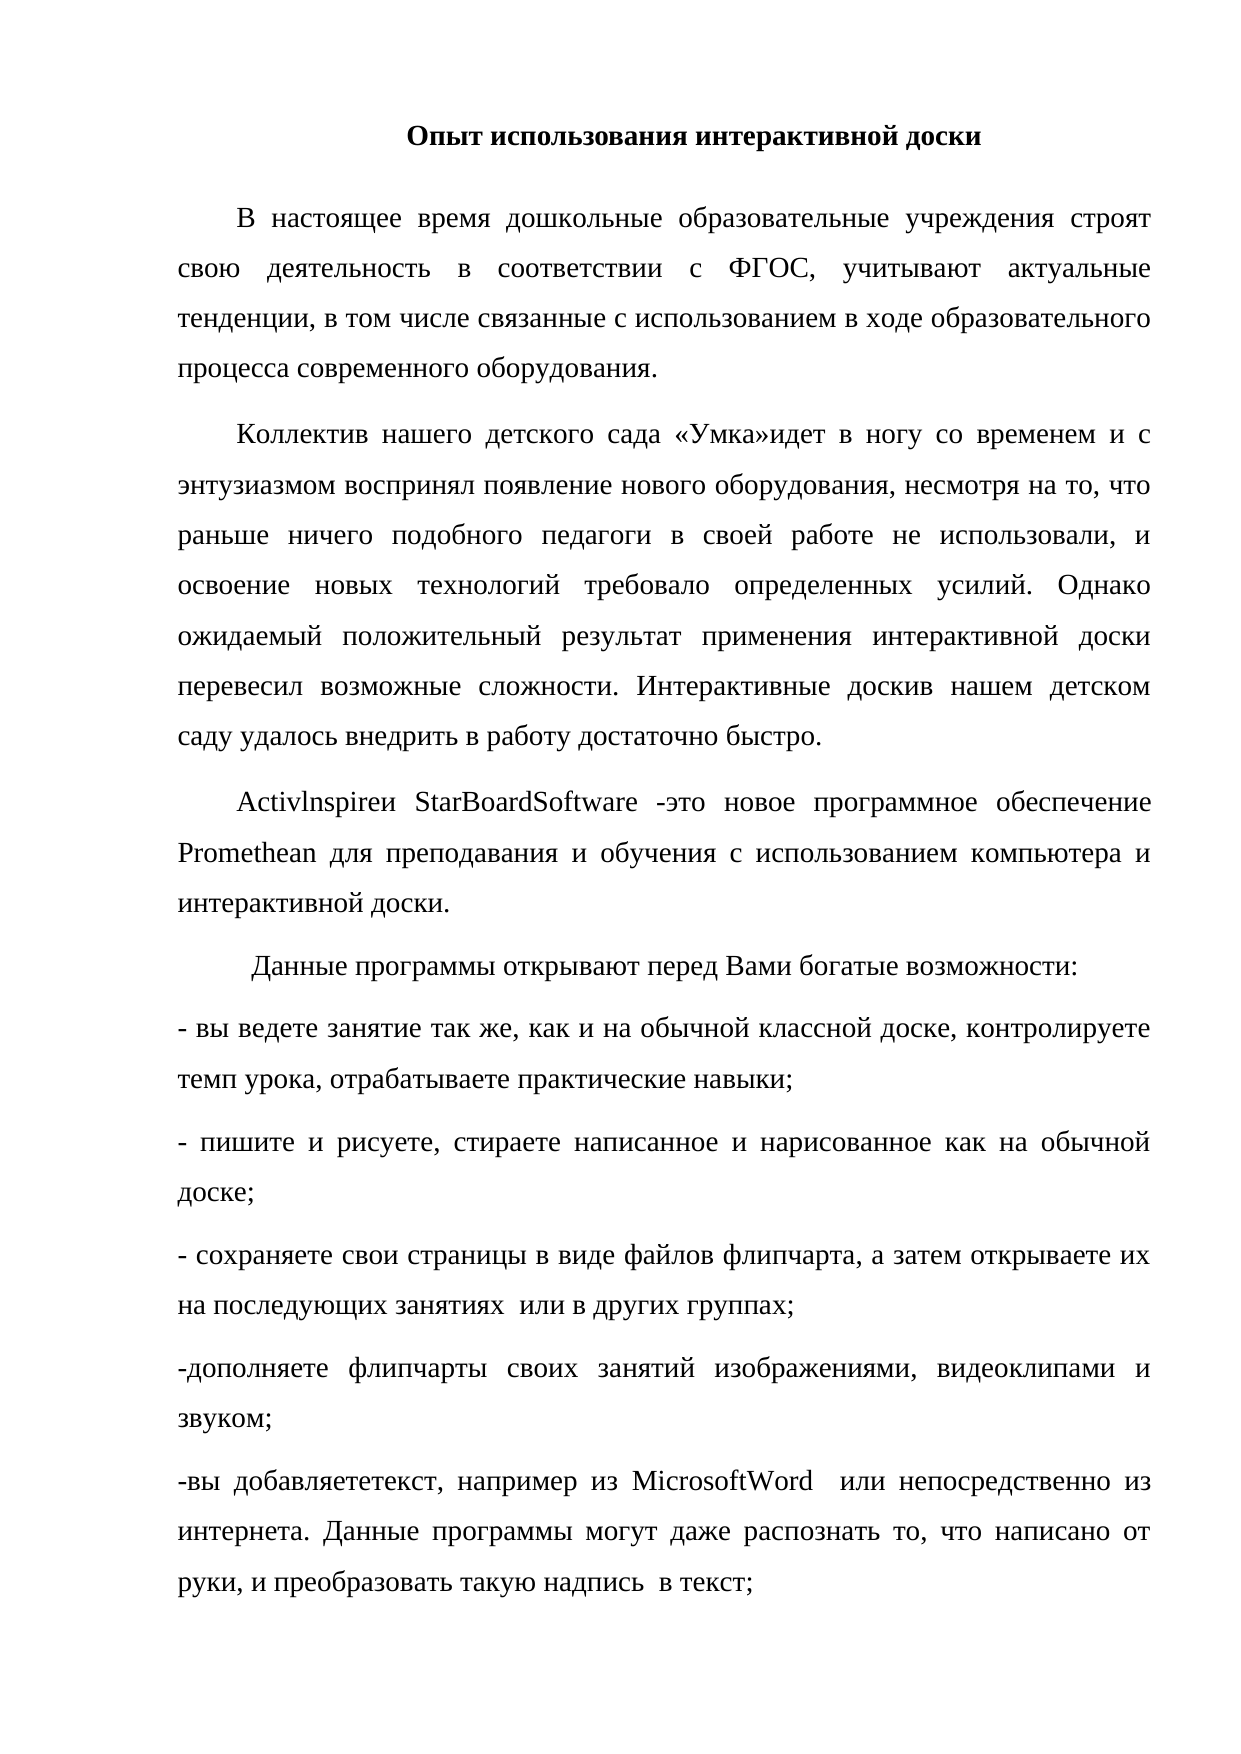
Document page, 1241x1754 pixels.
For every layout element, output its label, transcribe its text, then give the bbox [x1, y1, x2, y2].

text Опыт использования интерактивной доски [177, 118, 1152, 152]
text -вы добавляететекст, например из MicrosoftWord или непосредственно из интернета. Данные программы могут даже распознать то, что написано от руки, и преобразовать такую надпись в текст; [177, 1463, 1152, 1597]
text Коллектив нашего детского сада «Умка»идет в ногу со временем и с энтузиазмом воспринял появление нового оборудования, несмотря на то, что раньше ничего подобного педагоги в своей работе не использовали, и освоение новых технологий требовало определенных усилий. Однако ожидаемый положительный результат применения интерактивной доски перевесил возможные сложности. Интерактивные доскив нашем детском саду удалось внедрить в работу достаточно быстро. [177, 417, 1152, 752]
text Activlnspireи StarBoardSoftware -это новое программное обеспечение Promethean для преподавания и обучения с использованием компьютера и интерактивной доски. [177, 784, 1152, 918]
text - пишите и рисуете, стираете написанное и нарисованное как на обычной доске; [177, 1124, 1152, 1208]
text Данные программы открывают перед Вами богатые возможности: [177, 948, 1152, 981]
text - сохраняете свои страницы в виде файлов флипчарта, а затем открываете их на последующих занятиях или в других группах; [177, 1237, 1152, 1321]
text - вы ведете занятие так же, как и на обычной классной доске, контролируете темп урока, отрабатываете практические навыки; [177, 1011, 1152, 1094]
text В настоящее время дошкольные образовательные учреждения строят свою деятельность в соответствии с ФГОС, учитывают актуальные тенденции, в том числе связанные с использованием в ходе образовательного процесса современного оборудования. [177, 200, 1152, 384]
text -дополняете флипчарты своих занятий изображениями, видеоклипами и звуком; [177, 1350, 1152, 1434]
